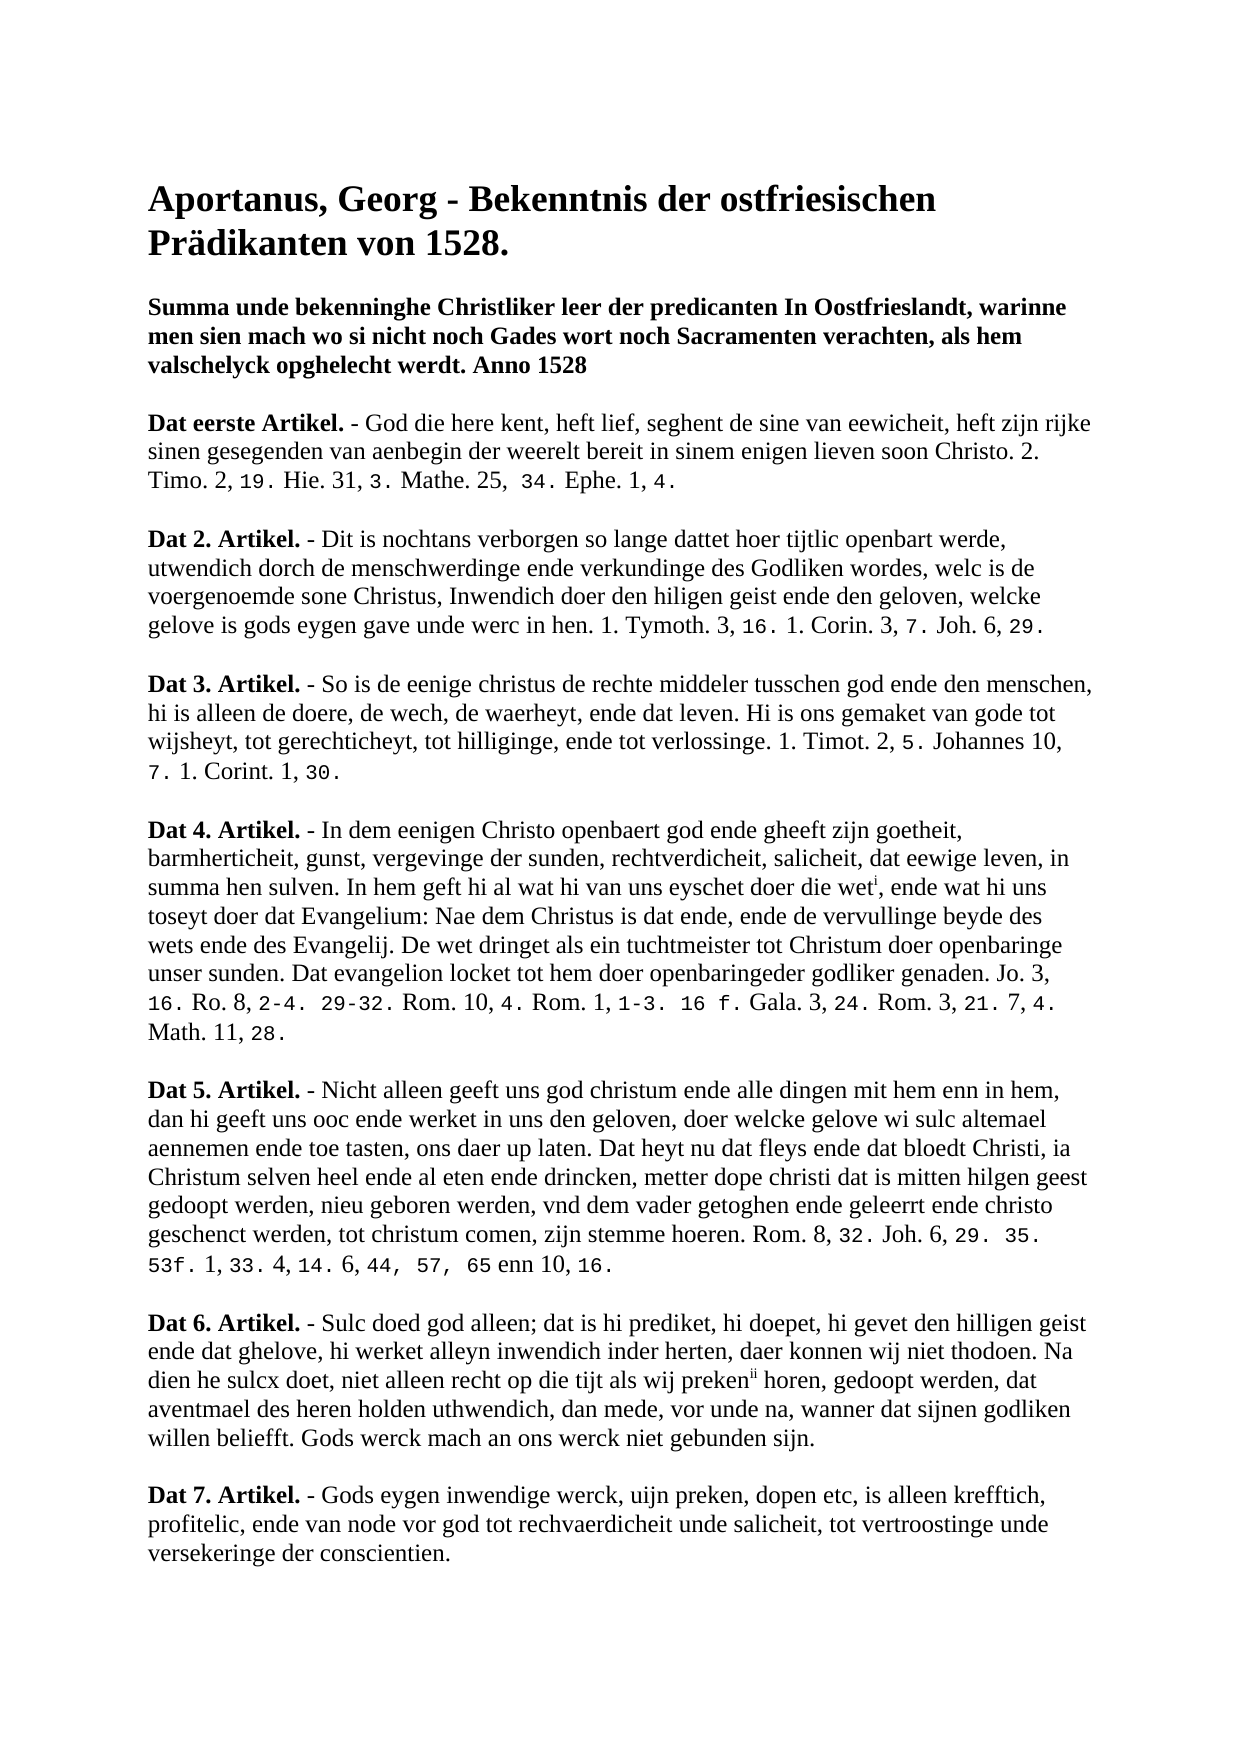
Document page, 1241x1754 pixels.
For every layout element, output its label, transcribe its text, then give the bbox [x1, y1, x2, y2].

text Dat 3. Artikel. - So is de eenige christus de rechte middeler tusschen god ende den menschen, hi is alleen de doere, de wech, de waerheyt, ende dat leven. Hi is ons gemaket van gode tot wijsheyt, tot gerechticheyt, tot hilliginge, ende tot verlossinge. 1. Timot. 2, 5. Johannes 10, 7. 1. Corint. 1, 30. [148, 669, 1093, 786]
text Dat eerste Artikel. - God die here kent, heft lief, seghent de sine van eewicheit, heft zijn rijke sinen gesegenden van aenbegin der weerelt bereit in sinem enigen lieven soon Christo. 2. Timo. 2, 19. Hie. 31, 3. Mathe. 25, 34. Ephe. 1, 4. [148, 408, 1093, 495]
text Dat 2. Artikel. - Dit is nochtans verborgen so lange dattet hoer tijtlic openbart werde, utwendich dorch de menschwerdinge ende verkundinge des Godliken wordes, welc is de voergenoemde sone Christus, Inwendich doer den hiligen geist ende den geloven, welcke gelove is gods eygen gave unde werc in hen. 1. Tymoth. 3, 16. 1. Corin. 3, 7. Joh. 6, 29. [148, 524, 1093, 640]
text Dat 6. Artikel. - Sulc doed god alleen; dat is hi prediket, hi doepet, hi gevet den hilligen geist ende dat ghelove, hi werket alleyn inwendich inder herten, daer konnen wij niet thodoen. Na dien he sulcx doet, niet alleen recht op die tijt als wij preken horen, gedoopt werden, dat aventmael des heren holden uthwendich, dan mede, vor unde na, wanner dat sijnen godliken willen beliefft. Gods werck mach an ons werck niet gebunden sijn. [148, 1308, 1093, 1451]
text Dat 7. Artikel. - Gods eygen inwendige werck, uijn preken, dopen etc, is alleen krefftich, profitelic, ende van node vor god tot rechvaerdicheit unde salicheit, tot vertroostinge unde versekeringe der conscientien. [148, 1481, 1093, 1567]
subtitle Aportanus, Georg - Bekenntnis der ostfriesischen Prädikanten von 1528. [148, 177, 1093, 263]
text Dat 4. Artikel. - In dem eenigen Christo openbaert god ende gheeft zijn goetheit, barmherticheit, gunst, vergevinge der sunden, rechtverdicheit, salicheit, dat eewige leven, in summa hen sulven. In hem geft hi al wat hi van uns eyschet doer die wet, ende wat hi uns toseyt doer dat Evangelium: Nae dem Christus is dat ende, ende de vervullinge beyde des wets ende des Evangelij. De wet dringet als ein tuchtmeister tot Christum doer openbaringe unser sunden. Dat evangelion locket tot hem doer openbaringeder godliker genaden. Jo. 3, 16. Ro. 8, 2-4. 29-32. Rom. 10, 4. Rom. 1, 1-3. 16 f. Gala. 3, 24. Rom. 3, 21. 7, 4. Math. 11, 28. [148, 815, 1093, 1046]
text Dat 5. Artikel. - Nicht alleen geeft uns god christum ende alle dingen mit hem enn in hem, dan hi geeft uns ooc ende werket in uns den geloven, doer welcke gelove wi sulc altemael aennemen ende toe tasten, ons daer up laten. Dat heyt nu dat fleys ende dat bloedt Christi, ia Christum selven heel ende al eten ende drincken, metter dope christi dat is mitten hilgen geest gedoopt werden, nieu geboren werden, vnd dem vader getoghen ende geleerrt ende christo geschenct werden, tot christum comen, zijn stemme hoeren. Rom. 8, 32. Joh. 6, 29. 35. 53f. 1, 33. 4, 14. 6, 44, 57, 65 enn 10, 16. [148, 1076, 1093, 1278]
text Summa unde bekenninghe Christliker leer der predicanten In Oostfrieslandt, warinne men sien mach wo si nicht noch Gades wort noch Sacramenten verachten, als hem valschelyck opghelecht werdt. Anno 1528 [148, 292, 1093, 378]
